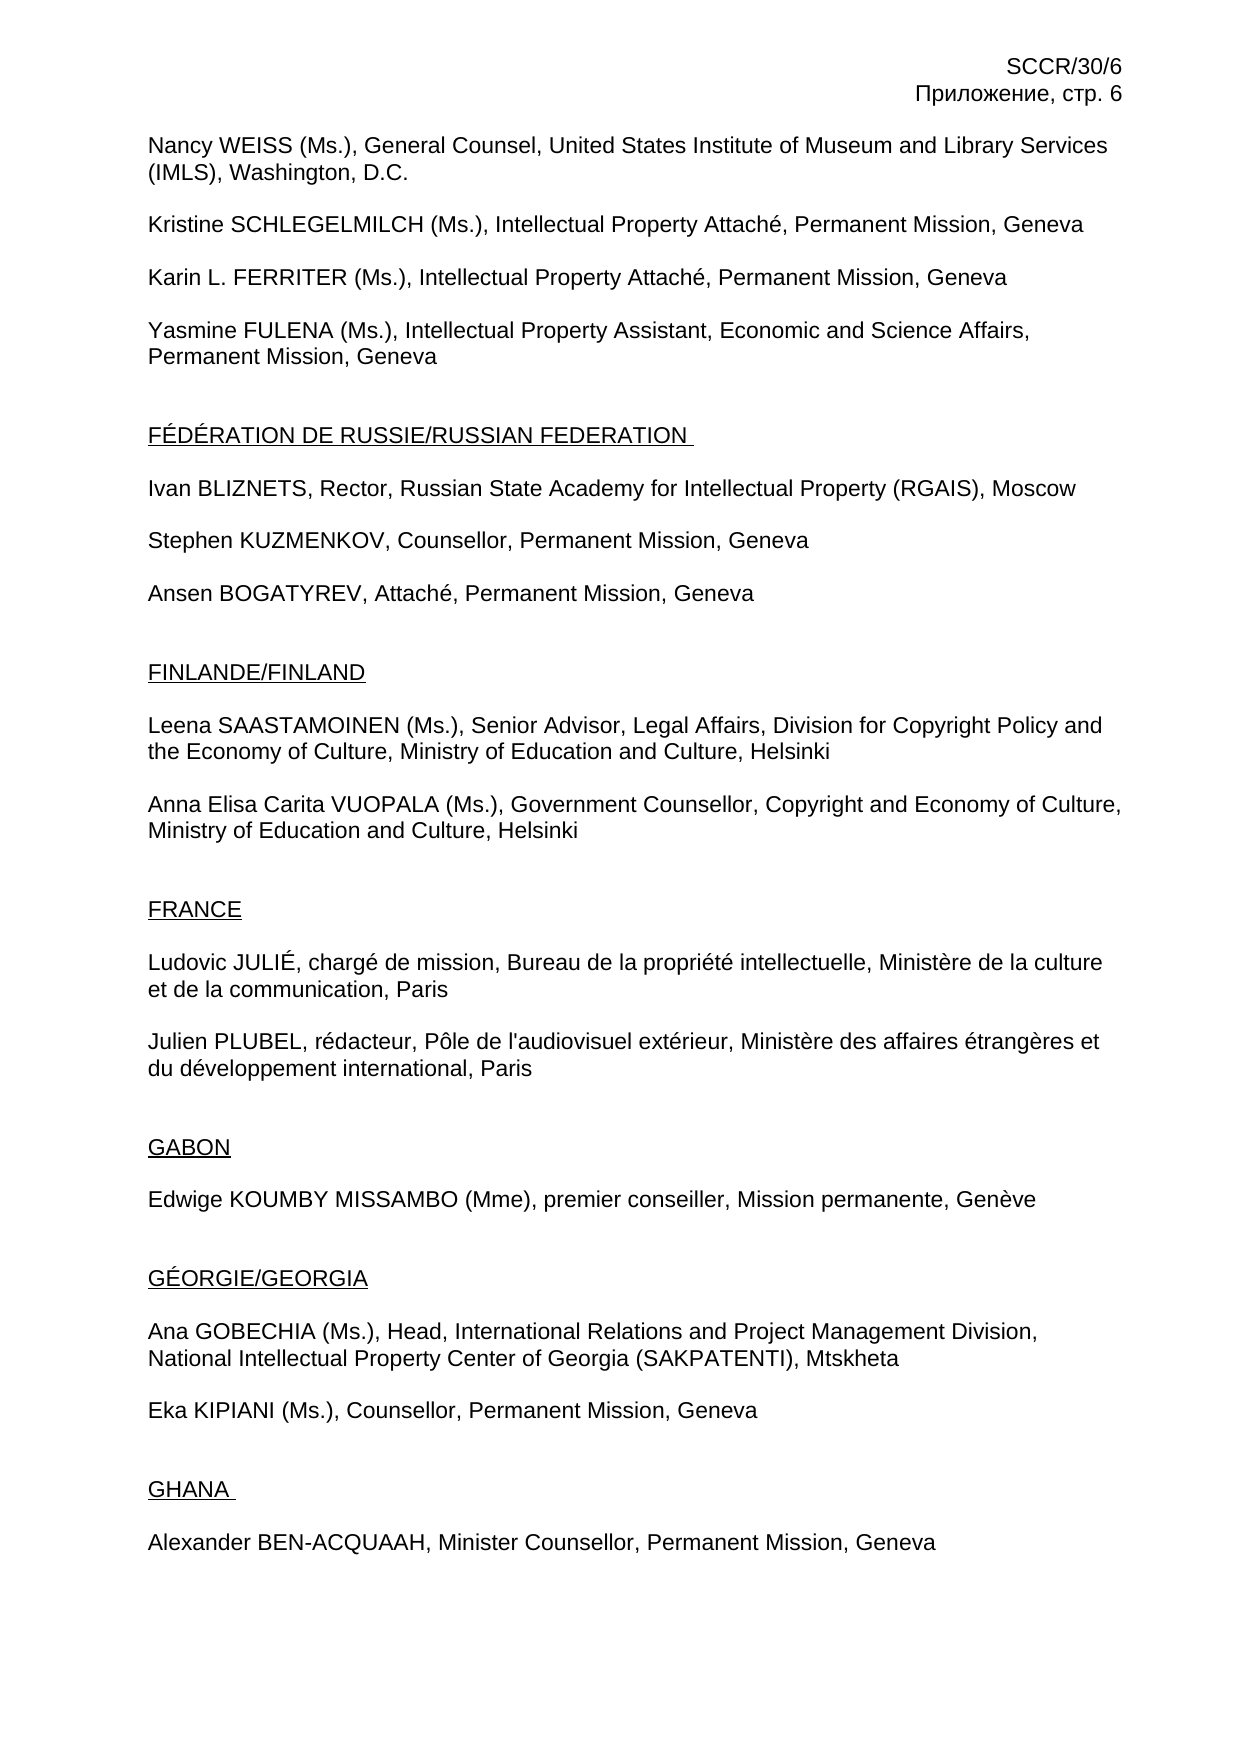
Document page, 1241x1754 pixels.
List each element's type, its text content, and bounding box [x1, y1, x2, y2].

text Edwige KOUMBY MISSAMBO (Mme), premier conseiller, Mission permanente, Genève [148, 1186, 1122, 1213]
text Ansen BOGATYREV, Attaché, Permanent Mission, Geneva [148, 580, 1122, 607]
text Yasmine FULENA (Ms.), Intellectual Property Assistant, Economic and Science Affairs, Permanent Mission, Geneva [148, 317, 1122, 369]
text FRANCE [148, 896, 1122, 923]
text Stephen KUZMENKOV, Counsellor, Permanent Mission, Geneva [148, 527, 1122, 554]
text Ivan BLIZNETS, Rector, Russian State Academy for Intellectual Property (RGAIS), Moscow [148, 475, 1122, 501]
text FINLANDE/FINLAND [148, 659, 1122, 686]
text Alexander BEN-ACQUAAH, Minister Counsellor, Permanent Mission, Geneva [148, 1529, 1122, 1555]
text Julien PLUBEL, rédacteur, Pôle de l'audiovisuel extérieur, Ministère des affaires étrangères et du développement international, Paris [148, 1028, 1122, 1081]
text FÉDÉRATION DE RUSSIE/RUSSIAN FEDERATION [148, 422, 1122, 448]
text Nancy WEISS (Ms.), General Counsel, United States Institute of Museum and Library Services (IMLS), Washington, D.C. [148, 132, 1122, 185]
text GHANA [148, 1476, 1122, 1503]
text Kristine SCHLEGELMILCH (Ms.), Intellectual Property Attaché, Permanent Mission, Geneva [148, 211, 1122, 238]
text Karin L. FERRITER (Ms.), Intellectual Property Attaché, Permanent Mission, Geneva [148, 264, 1122, 290]
text Leena SAASTAMOINEN (Ms.), Senior Advisor, Legal Affairs, Division for Copyright Policy and the Economy of Culture, Ministry of Education and Culture, Helsinki [148, 712, 1122, 765]
text Ana GOBECHIA (Ms.), Head, International Relations and Project Management Division, National Intellectual Property Center of Georgia (SAKPATENTI), Mtskheta [148, 1318, 1122, 1371]
text GÉORGIE/GEORGIA [148, 1265, 1122, 1292]
text Anna Elisa Carita VUOPALA (Ms.), Government Counsellor, Copyright and Economy of Culture, Ministry of Education and Culture, Helsinki [148, 791, 1122, 844]
text Eka KIPIANI (Ms.), Counsellor, Permanent Mission, Geneva [148, 1397, 1122, 1423]
text GABON [148, 1134, 1122, 1160]
text Ludovic JULIÉ, chargé de mission, Bureau de la propriété intellectuelle, Ministère de la culture et de la communication, Paris [148, 949, 1122, 1002]
